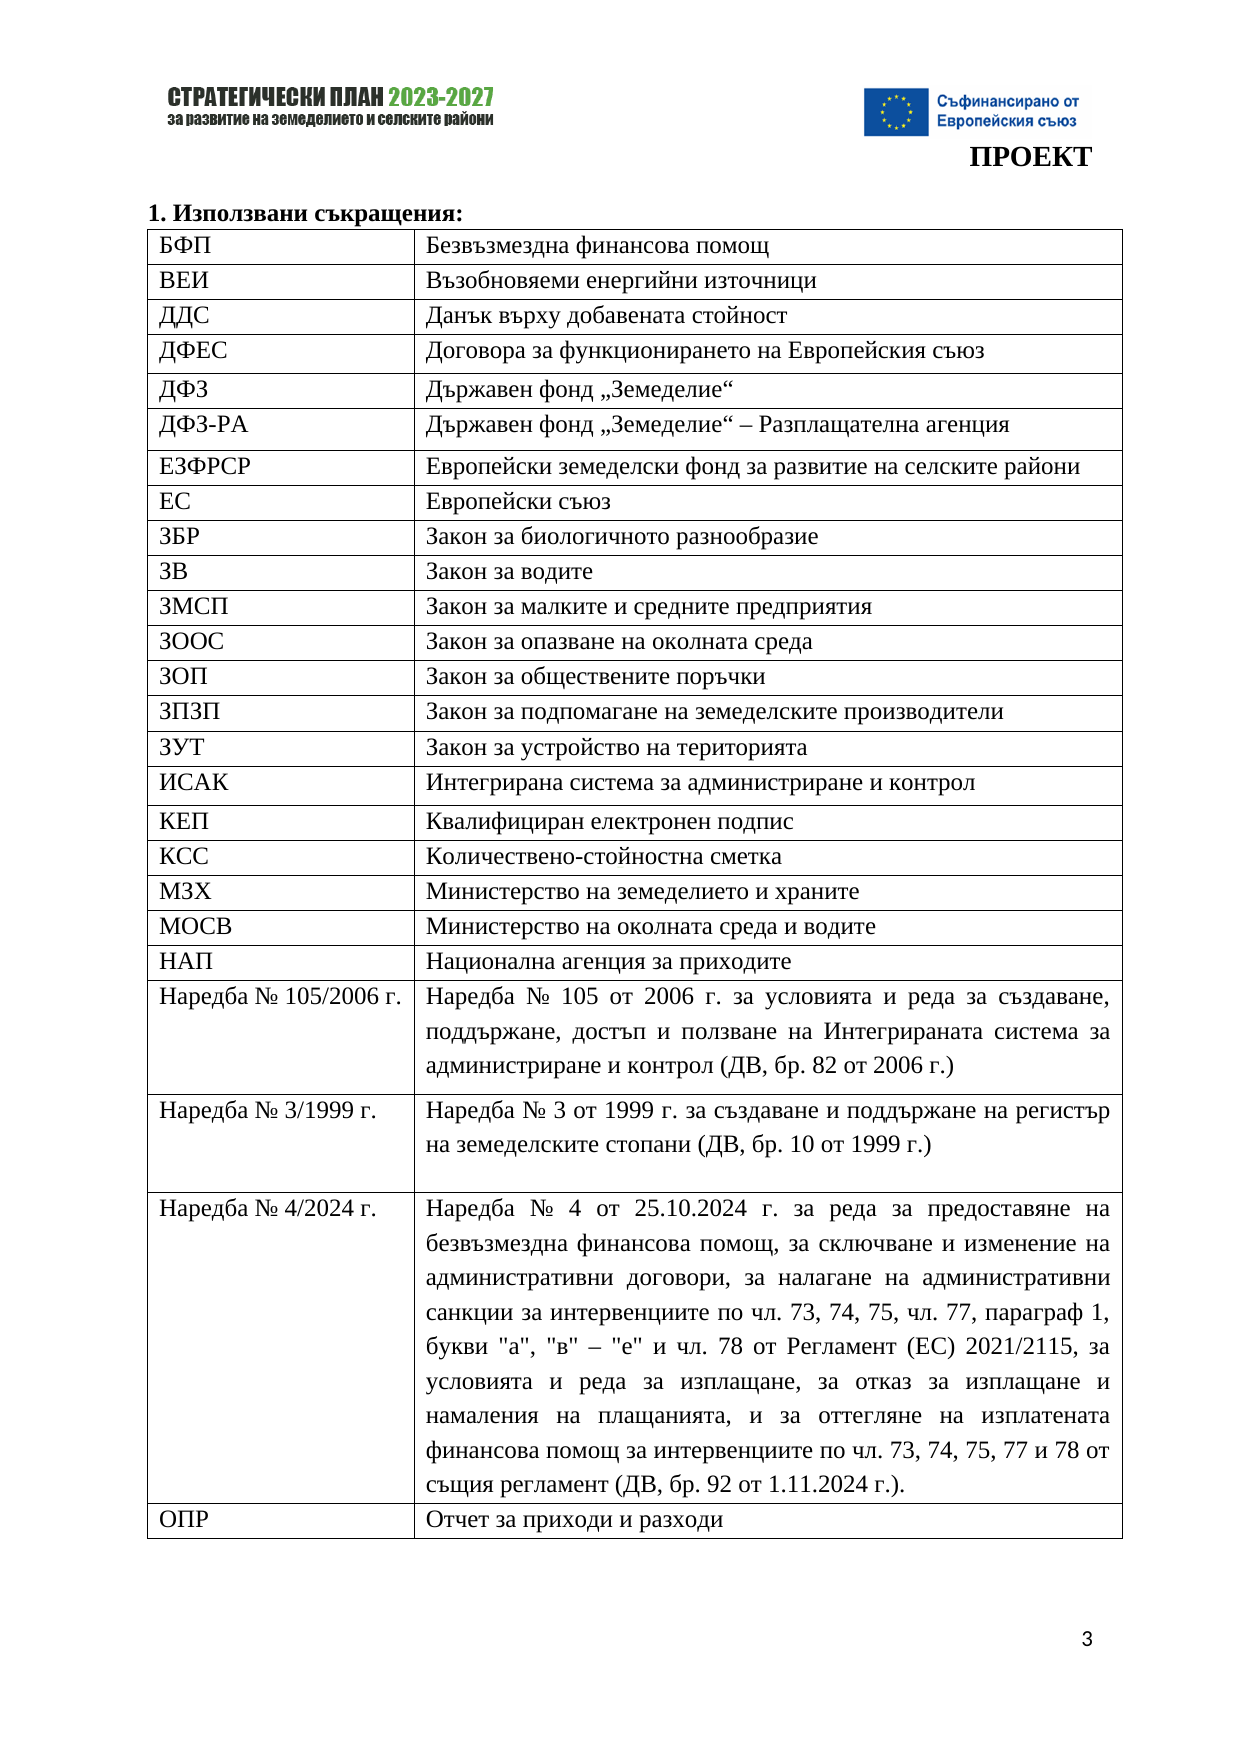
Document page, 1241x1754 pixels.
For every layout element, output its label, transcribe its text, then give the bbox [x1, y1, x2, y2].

table_cell ЗВ [148, 556, 414, 590]
table_cell Закон за водите [415, 556, 1122, 590]
table_cell КЕП [148, 806, 414, 840]
table_header БФП [148, 230, 414, 264]
table_cell Закон за обществените поръчки [415, 661, 1122, 695]
table_cell ЗУТ [148, 732, 414, 766]
table_cell МОСВ [148, 911, 414, 945]
table_cell Наредба № 4 от 25.10.2024 г. за реда за предоставяне на безвъзмездна финансова помощ, за сключване и изменение на административни договори, за налагане на административни санкции за интервенциите по чл. 73, 74, 75, чл. 77, параграф 1, букви "а", "в" – "е" и чл. 78 от Регламент (ЕС) 2021/2115, за условията и реда за изплащане, за отказ за изплащане и намаления на плащанията, и за оттегляне на изплатената финансова помощ за интервенциите по чл. 73, 74, 75, 77 и 78 от същия регламент (ДВ, бр. 92 от 1.11.2024 г.). [415, 1193, 1122, 1503]
table_cell Закон за устройство на територията [415, 732, 1122, 766]
table_cell Интегрирана система за администриране и контрол [415, 767, 1122, 805]
table_header Безвъзмездна финансова помощ [415, 230, 1122, 264]
table_cell НАП [148, 946, 414, 980]
table_cell Наредба № 4/2024 г. [148, 1193, 414, 1503]
table_cell Министерство на околната среда и водите [415, 911, 1122, 945]
table_cell Държавен фонд „Земеделие“ – Разплащателна агенция [415, 409, 1122, 450]
table_cell Количествено-стойностна сметка [415, 841, 1122, 875]
table_cell Данък върху добавената стойност [415, 300, 1122, 334]
table_cell ДФЗ-РА [148, 409, 414, 450]
table_cell ДФЗ [148, 374, 414, 408]
table_cell Европейски съюз [415, 486, 1122, 520]
table_cell Закон за малките и средните предприятия [415, 591, 1122, 625]
table_cell КСС [148, 841, 414, 875]
text 1. Използвани съкращения: [148, 198, 1092, 226]
table_cell Възобновяеми енергийни източници [415, 265, 1122, 299]
table_cell Европейски земеделски фонд за развитие на селските райони [415, 451, 1122, 485]
table_cell Наредба № 3/1999 г. [148, 1095, 414, 1192]
table_cell ДДС [148, 300, 414, 334]
table_cell Отчет за приходи и разходи [415, 1504, 1122, 1538]
table_cell Договора за функционирането на Европейския съюз [415, 335, 1122, 373]
table_cell ЗМСП [148, 591, 414, 625]
table_cell ЕС [148, 486, 414, 520]
table_cell Закон за подпомагане на земеделските производители [415, 696, 1122, 731]
table_cell ДФЕС [148, 335, 414, 373]
table_cell Наредба № 105/2006 г. [148, 981, 414, 1094]
table_cell Наредба № 105 от 2006 г. за условията и реда за създаване, поддържане, достъп и ползване на Интегрираната система за администриране и контрол (ДВ, бр. 82 от 2006 г.) [415, 981, 1122, 1094]
table_cell ОПР [148, 1504, 414, 1538]
table_cell Държавен фонд „Земеделие“ [415, 374, 1122, 408]
table_cell МЗХ [148, 876, 414, 910]
table_cell Министерство на земеделието и храните [415, 876, 1122, 910]
table_cell Наредба № 3 от 1999 г. за създаване и поддържане на регистър на земеделските стопани (ДВ, бр. 10 от 1999 г.) [415, 1095, 1122, 1192]
table_cell ЗПЗП [148, 696, 414, 731]
table_cell ЕЗФРСР [148, 451, 414, 485]
table_cell ВЕИ [148, 265, 414, 299]
picture [166, 73, 494, 139]
table_cell Закон за опазване на околната среда [415, 626, 1122, 660]
table_cell Закон за биологичното разнообразие [415, 521, 1122, 555]
picture [861, 85, 1093, 139]
table_cell ЗООС [148, 626, 414, 660]
table_cell ЗБР [148, 521, 414, 555]
table_cell ЗОП [148, 661, 414, 695]
table_cell Квалифициран електронен подпис [415, 806, 1122, 840]
table_cell Национална агенция за приходите [415, 946, 1122, 980]
table_cell ИСАК [148, 767, 414, 805]
